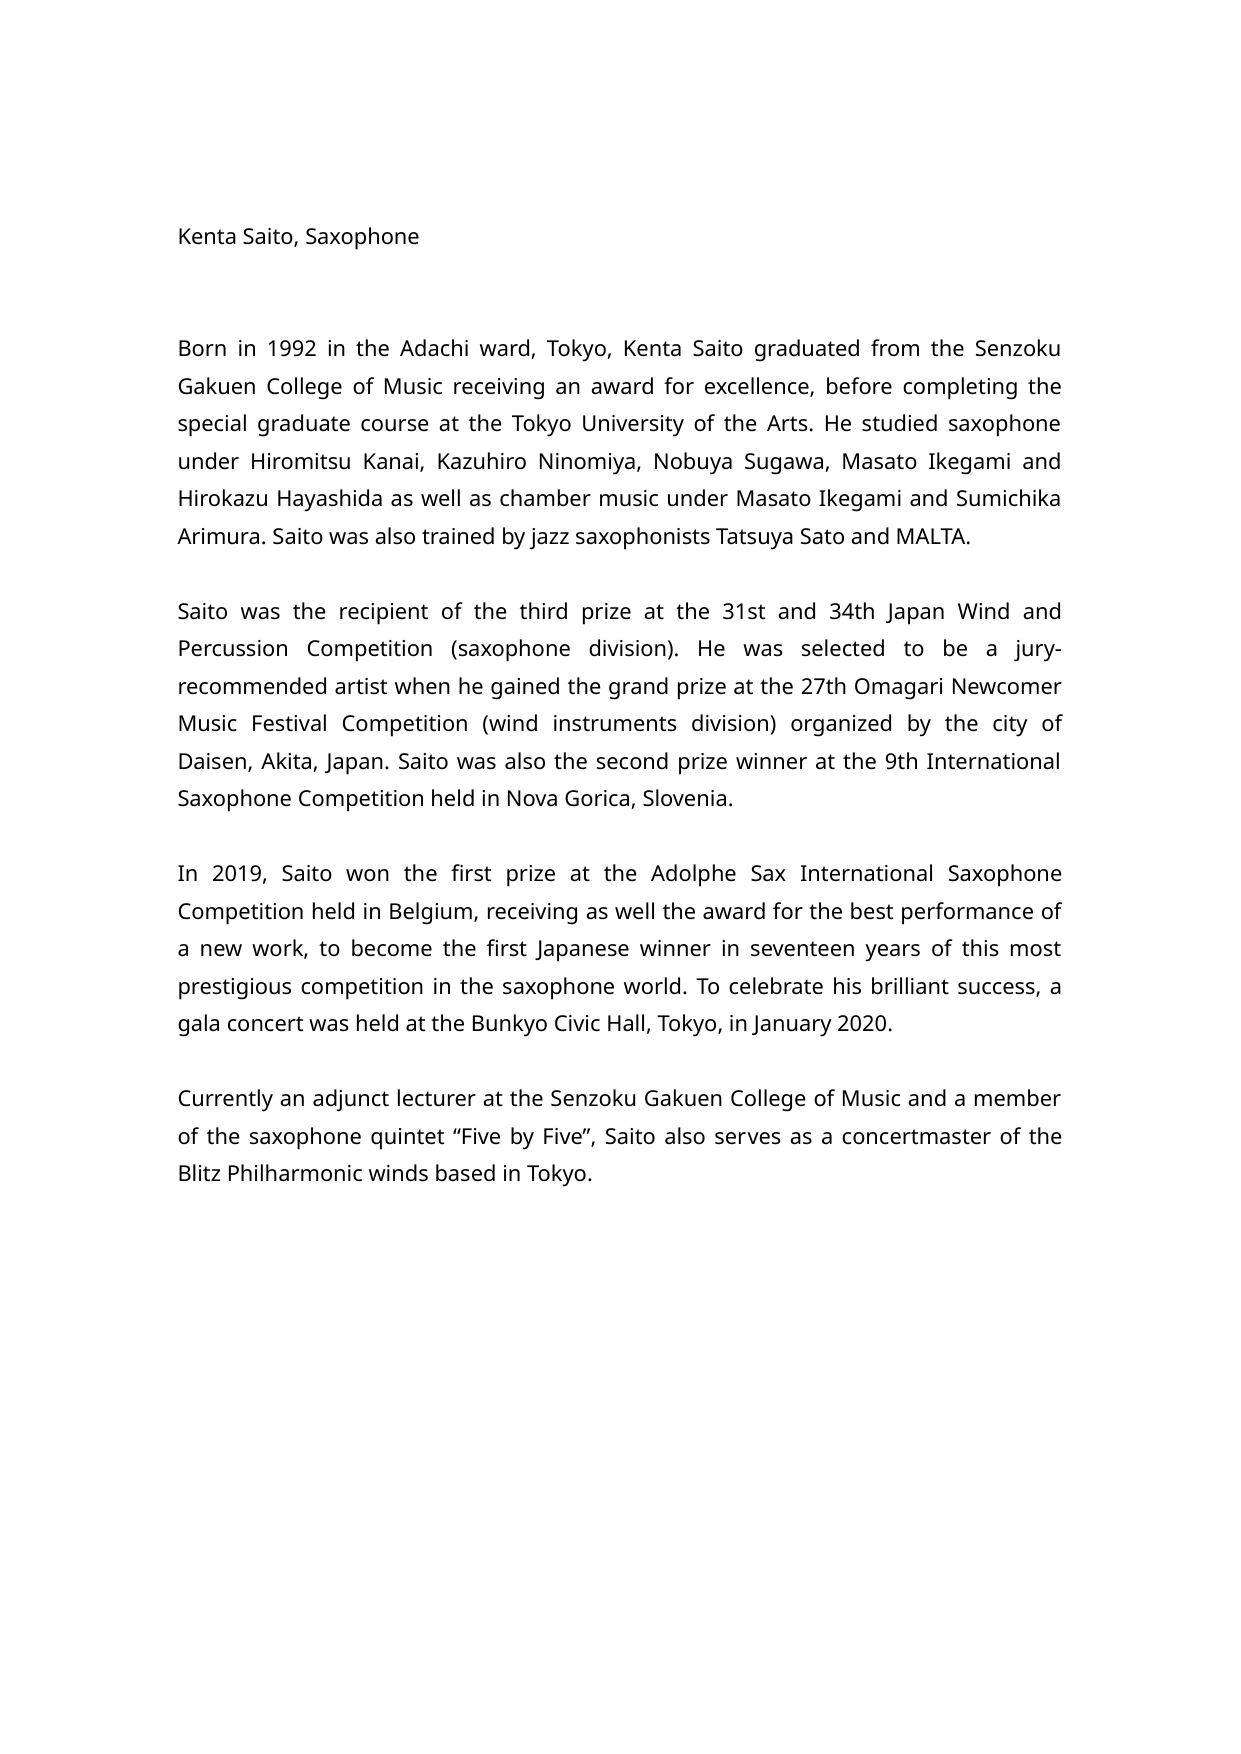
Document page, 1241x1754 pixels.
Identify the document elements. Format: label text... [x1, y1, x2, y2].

text In 2019, Saito won the first prize at the Adolphe Sax International Saxophone Competition held in Belgium, receiving as well the award for the best performance of a new work, to become the first Japanese winner in seventeen years of this most prestigious competition in the saxophone world. To celebrate his brilliant success, a gala concert was held at the Bunkyo Civic Hall, Tokyo, in January 2020. [177, 854, 1063, 1042]
text Saito was the recipient of the third prize at the 31st and 34th Japan Wind and Percussion Competition (saxophone division). He was selected to be a jury-recommended artist when he gained the grand prize at the 27th Omagari Newcomer Music Festival Competition (wind instruments division) organized by the city of Daisen, Akita, Japan. Saito was also the second prize winner at the 9th International Saxophone Competition held in Nova Gorica, Slovenia. [177, 592, 1063, 817]
text Currently an adjunct lecturer at the Senzoku Gakuen College of Music and a member of the saxophone quintet “Five by Five”, Saito also serves as a concertmaster of the Blitz Philharmonic winds based in Tokyo. [177, 1079, 1063, 1192]
text Born in 1992 in the Adachi ward, Tokyo, Kenta Saito graduated from the Senzoku Gakuen College of Music receiving an award for excellence, before completing the special graduate course at the Tokyo University of the Arts. He studied saxophone under Hiromitsu Kanai, Kazuhiro Ninomiya, Nobuya Sugawa, Masato Ikegami and Hirokazu Hayashida as well as chamber music under Masato Ikegami and Sumichika Arimura. Saito was also trained by jazz saxophonists Tatsuya Sato and MALTA. [177, 329, 1063, 554]
text Kenta Saito, Saxophone [177, 217, 1063, 254]
